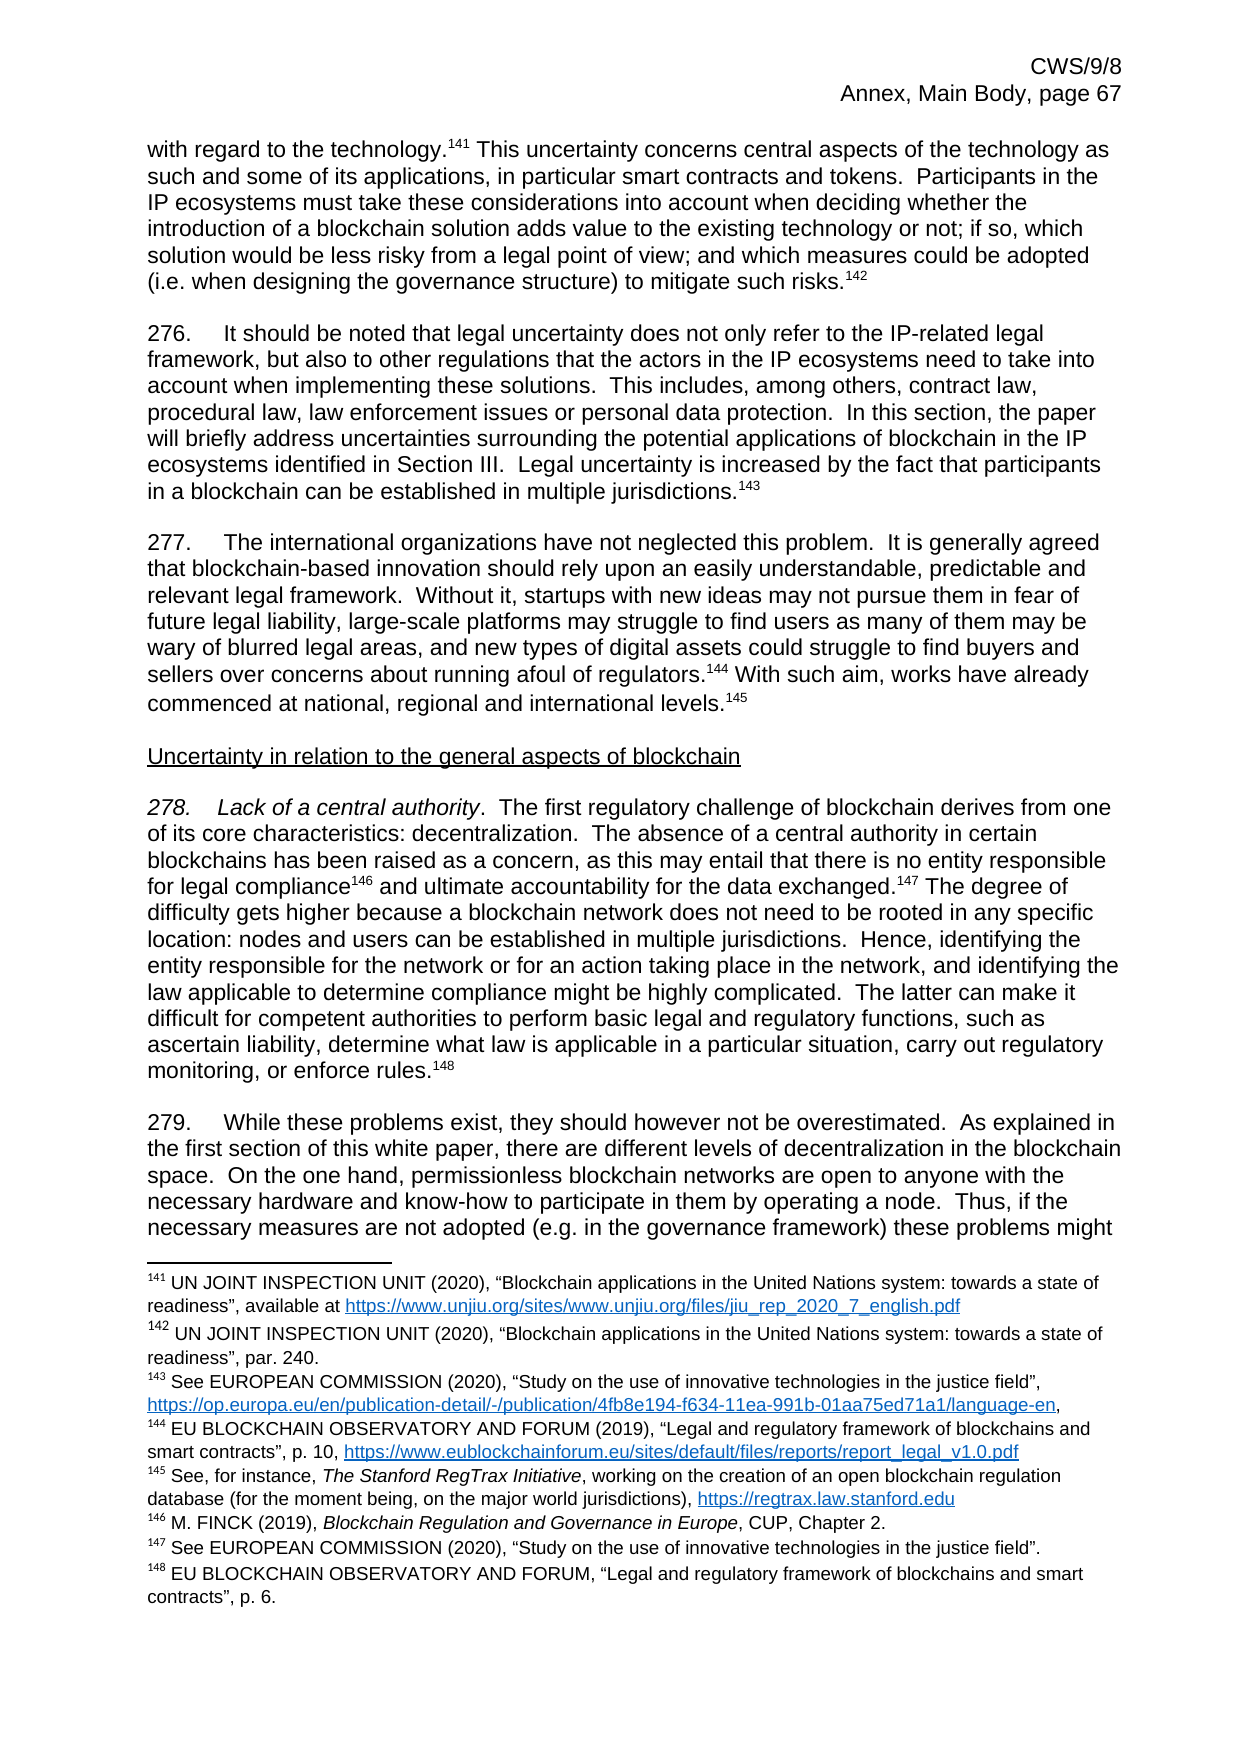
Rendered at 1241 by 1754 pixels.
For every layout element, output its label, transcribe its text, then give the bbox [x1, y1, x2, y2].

text 276. It should be noted that legal uncertainty does not only refer to the IP-related legal framework, but also to other regulations that the actors in the IP ecosystems need to take into account when implementing these solutions. This includes, among others, contract law, procedural law, law enforcement issues or personal data protection. In this section, the paper will briefly address uncertainties surrounding the potential applications of blockchain in the IP ecosystems identified in Section III. Legal uncertainty is increased by the fact that participants in a blockchain can be established in multiple jurisdictions. [147, 319, 1122, 504]
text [147, 136, 1122, 294]
subtitle Uncertainty in relation to the general aspects of blockchain [147, 743, 1122, 769]
text 278. Lack of a central authority. The first regulatory challenge of blockchain derives from one of its core characteristics: decentralization. The absence of a central authority in certain blockchains has been raised as a concern, as this may entail that there is no entity responsible for legal compliance and ultimate accountability for the data exchanged. The degree of difficulty gets higher because a blockchain network does not need to be rooted in any specific location: nodes and users can be established in multiple jurisdictions. Hence, identifying the entity responsible for the network or for an action taking place in the network, and identifying the law applicable to determine compliance might be highly complicated. The latter can make it difficult for competent authorities to perform basic legal and regulatory functions, such as ascertain liability, determine what law is applicable in a particular situation, carry out regulatory monitoring, or enforce rules. [147, 794, 1122, 1084]
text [147, 1109, 1122, 1241]
text 277. The international organizations have not neglected this problem. It is generally agreed that blockchain-based innovation should rely upon an easily understandable, predictable and relevant legal framework. Without it, startups with new ideas may not pursue them in fear of future legal liability, large-scale platforms may struggle to find users as many of them may be wary of blurred legal areas, and new types of digital assets could struggle to find buyers and sellers over concerns about running afoul of regulators. With such aim, works have already commenced at national, regional and international levels. [147, 529, 1122, 718]
